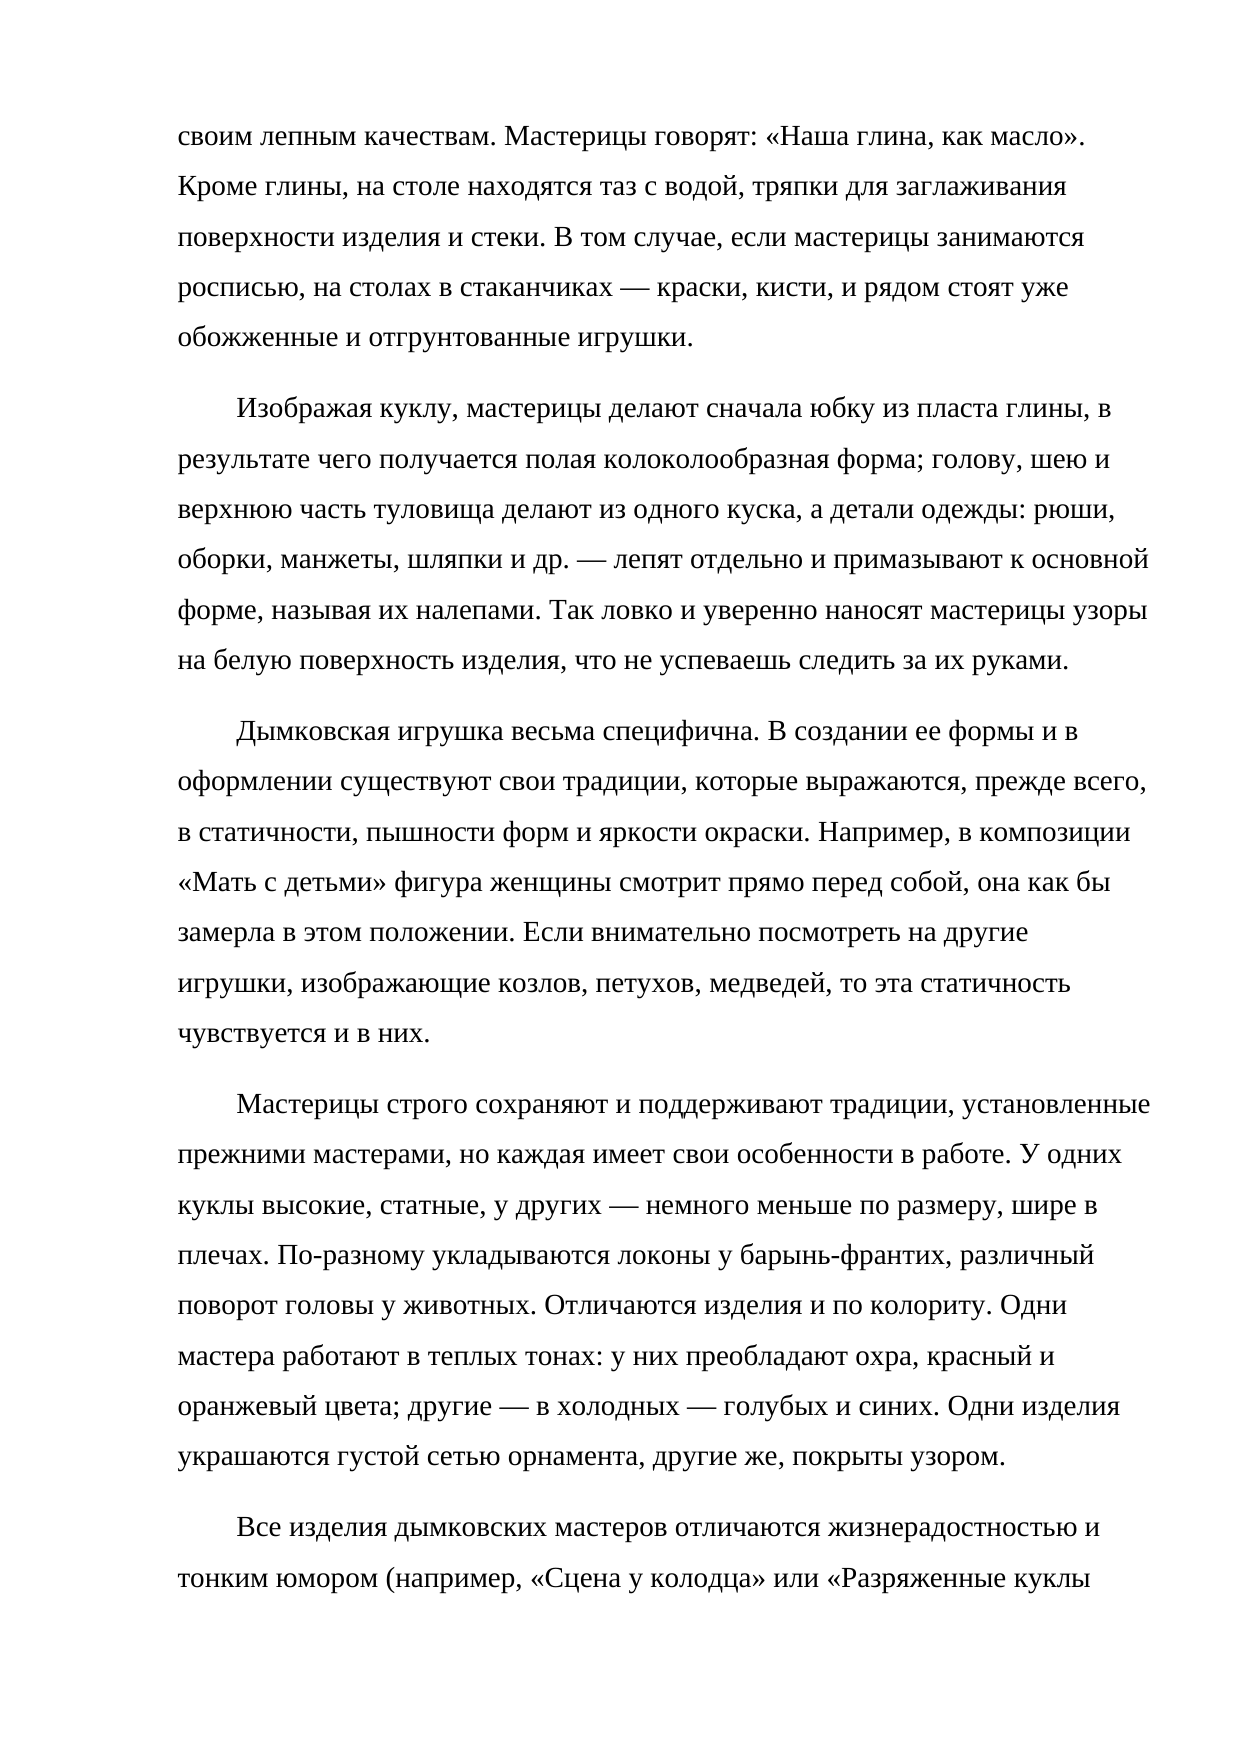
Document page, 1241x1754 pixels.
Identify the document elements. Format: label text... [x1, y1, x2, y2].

text Мастерицы строго сохраняют и поддерживают традиции, установленные прежними мастерами, но каждая имеет свои особенности в работе. У одних куклы высокие, статные, у других — немного меньше по размеру, шире в плечах. По-разному укладываются локоны у барынь-франтих, различный поворот головы у животных. Отличаются изделия и по колориту. Одни мастера работают в теплых тонах: у них преобладают охра, красный и оранжевый цвета; другие — в холодных — голубых и синих. Одни изделия украшаются густой сетью орнамента, другие же, покрыты узором. [177, 1086, 1152, 1472]
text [177, 118, 1152, 353]
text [177, 1509, 1152, 1593]
text Изображая куклу, мастерицы делают сначала юбку из пласта глины, в результате чего получается полая колоколообразная форма; голову, шею и верхнюю часть туловища делают из одного куска, а детали одежды: рюши, оборки, манжеты, шляпки и др. — лепят отдельно и примазывают к основной форме, называя их налепами. Так ловко и уверенно наносят мастерицы узоры на белую поверхность изделия, что не успеваешь следить за их руками. [177, 391, 1152, 676]
text Дымковская игрушка весьма специфична. В создании ее формы и в оформлении существуют свои традиции, которые выражаются, прежде всего, в статичности, пышности форм и яркости окраски. Например, в композиции «Мать с детьми» фигура женщины смотрит прямо перед собой, она как бы замерла в этом положении. Если внимательно посмотреть на другие игрушки, изображающие козлов, петухов, медведей, то эта статичность чувствуется и в них. [177, 713, 1152, 1049]
